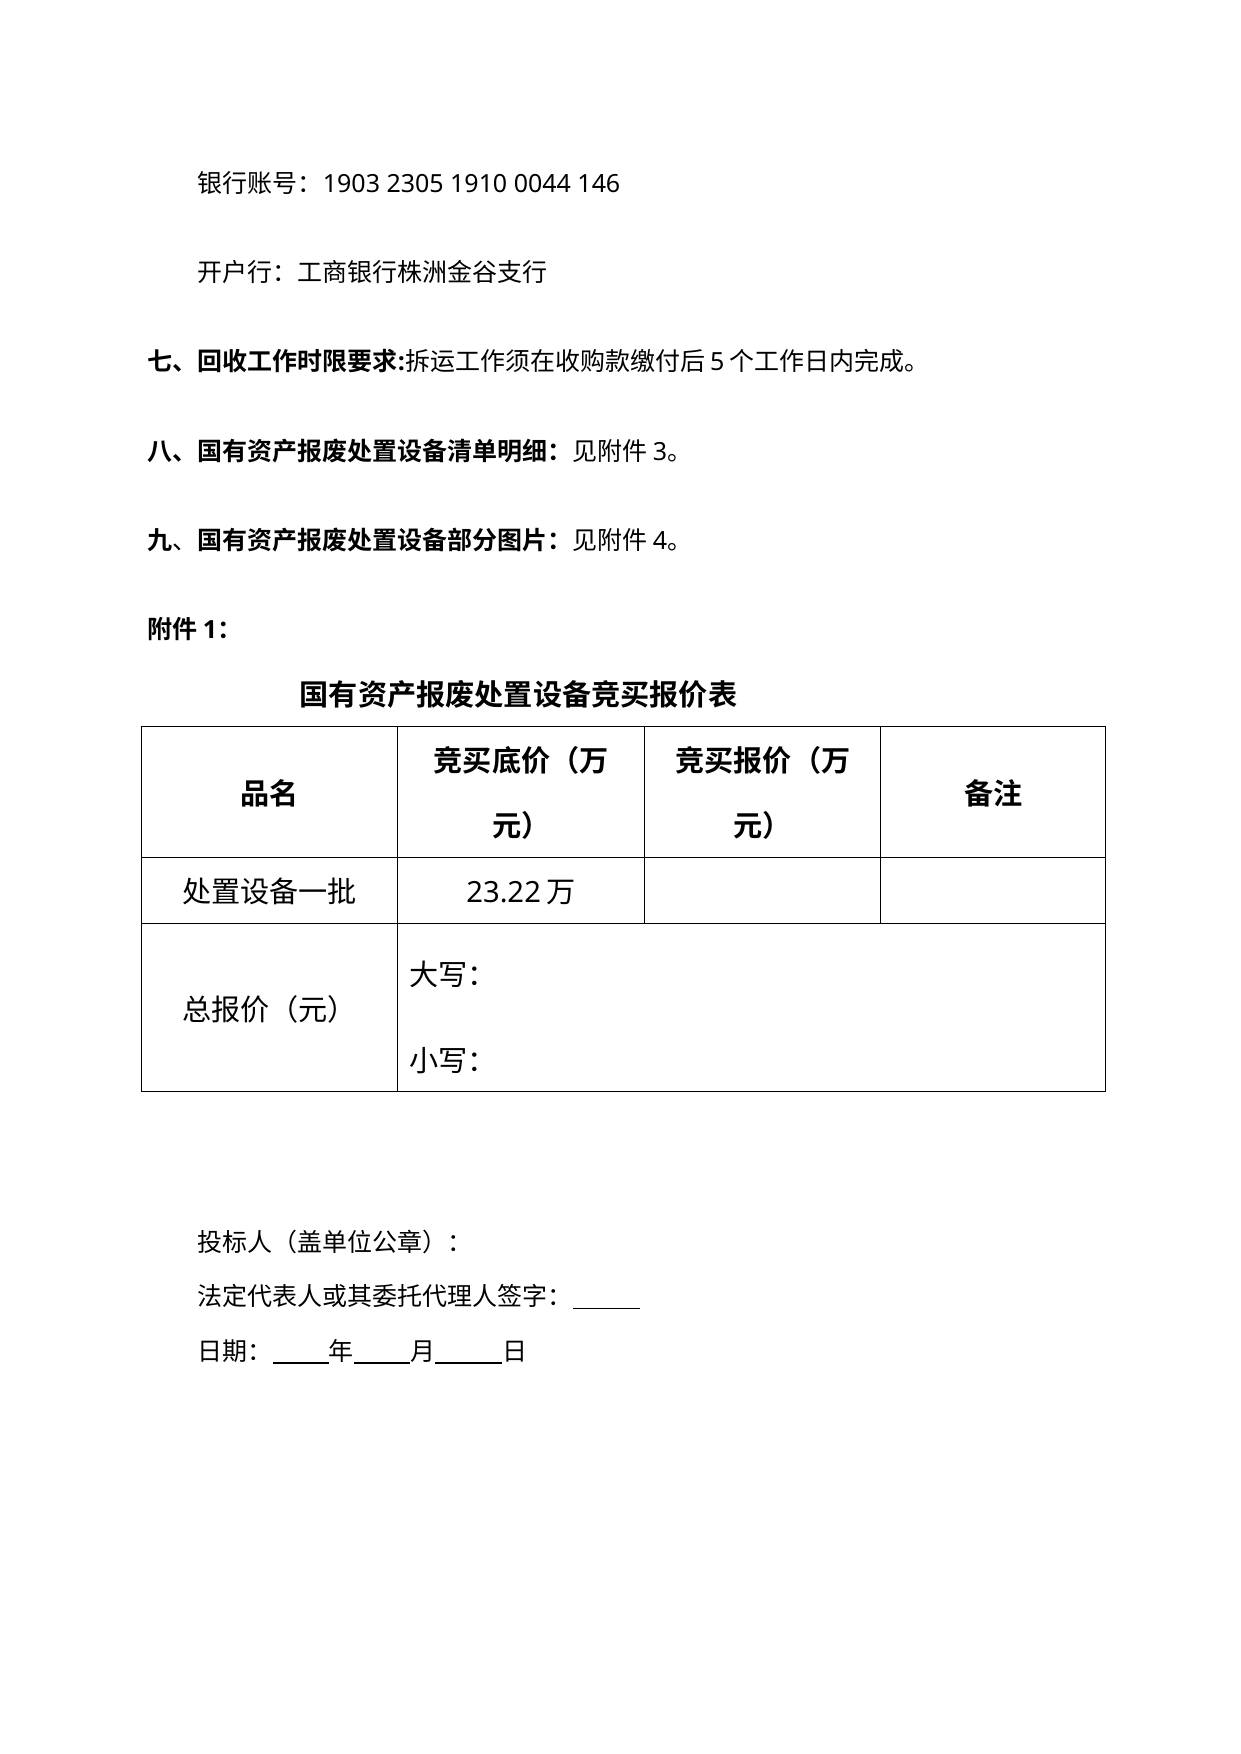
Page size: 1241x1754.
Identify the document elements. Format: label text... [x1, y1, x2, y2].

table_header 竞买报价（万元） [645, 727, 880, 857]
text 八、国有资产报废处置设备清单明细：见附件3。 [148, 417, 1098, 482]
table_cell 23.22万 [398, 858, 644, 923]
table_cell [645, 858, 880, 923]
table_cell [881, 858, 1105, 923]
text 七、回收工作时限要求:拆运工作须在收购款缴付后5个工作日内完成。 [148, 327, 1098, 392]
text 九、国有资产报废处置设备部分图片：见附件4。 [148, 506, 1098, 571]
text 国有资产报废处置设备竞买报价表 [148, 661, 1098, 726]
table_cell 大写： 小写： [398, 924, 1105, 1091]
text 开户行：工商银行株洲金谷支行 [148, 238, 1098, 303]
table_cell 处置设备一批 [142, 858, 397, 923]
table_header 竞买底价（万元） [398, 727, 644, 857]
table_header 备注 [881, 727, 1105, 857]
table_header 品名 [142, 727, 397, 857]
text 法定代表人或其委托代理人签字： [148, 1277, 1096, 1313]
text 投标人（盖单位公章）： [148, 1222, 1096, 1258]
text 附件1： [148, 596, 1098, 661]
text 日期： 年 月 日 [148, 1331, 1096, 1367]
table_cell 总报价（元） [142, 924, 397, 1091]
text 银行账号：1903 2305 1910 0044 146 [148, 149, 1098, 214]
